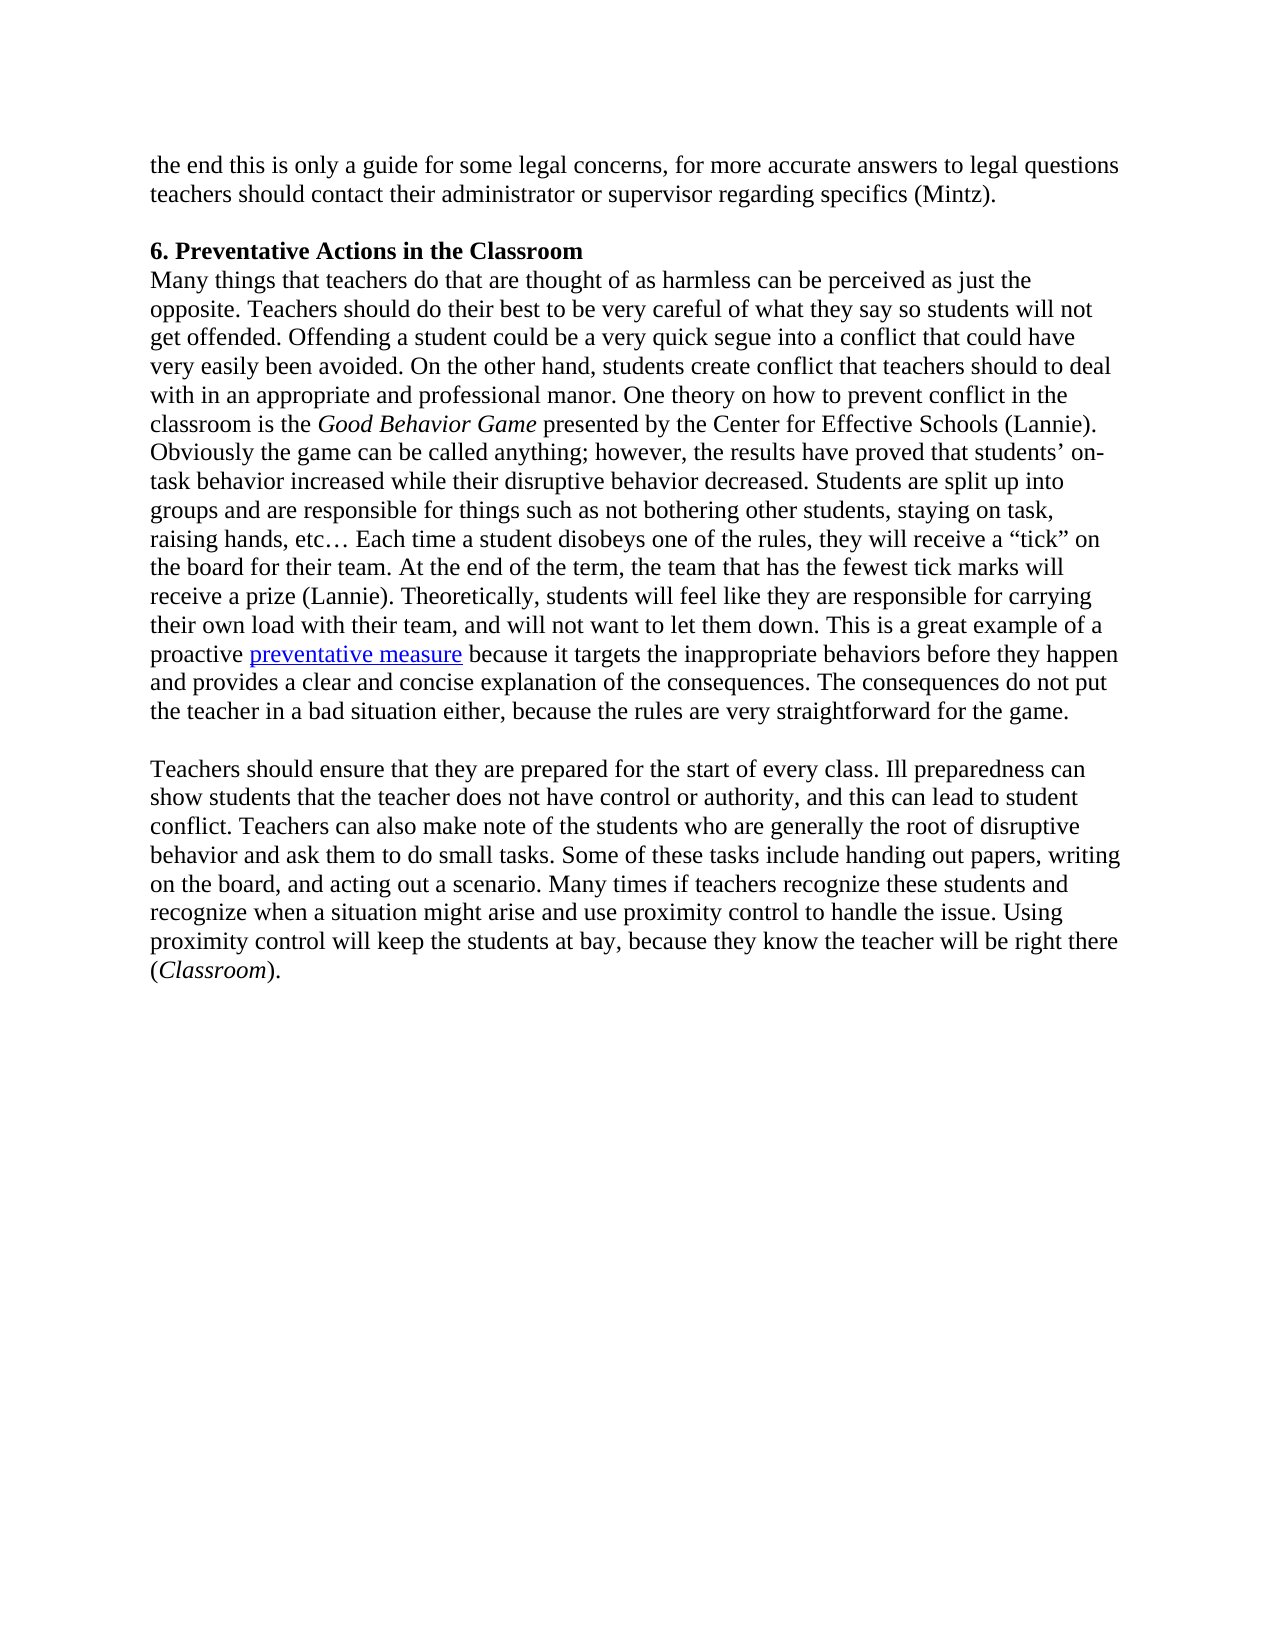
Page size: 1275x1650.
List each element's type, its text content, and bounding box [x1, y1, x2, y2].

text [150, 150, 1125, 207]
text 6. Preventative Actions in the Classroom [150, 236, 1125, 265]
text Teachers should ensure that they are prepared for the start of every class. Ill preparedness can show students that the teacher does not have control or authority, and this can lead to student conflict. Teachers can also make note of the students who are generally the root of disruptive behavior and ask them to do small tasks. Some of these tasks include handing out papers, writing on the board, and acting out a scenario. Many times if teachers recognize these students and recognize when a situation might arise and use proximity control to handle the issue. Using proximity control will keep the students at bay, because they know the teacher will be right there (Classroom). [150, 754, 1125, 1012]
text Many things that teachers do that are thought of as harmless can be perceived as just the opposite. Teachers should do their best to be very careful of what they say so students will not get offended. Offending a student could be a very quick segue into a conflict that could have very easily been avoided. On the other hand, students create conflict that teachers should to deal with in an appropriate and professional manor. One theory on how to prevent conflict in the classroom is the Good Behavior Game presented by the Center for Effective Schools (Lannie). Obviously the game can be called anything; however, the results have proved that students’ on-task behavior increased while their disruptive behavior decreased. Students are split up into groups and are responsible for things such as not bothering other students, staying on task, raising hands, etc… Each time a student disobeys one of the rules, they will receive a “tick” on the board for their team. At the end of the term, the team that has the fewest tick marks will receive a prize (Lannie). Theoretically, students will feel like they are responsible for carrying their own load with their team, and will not want to let them down. This is a great example of a proactive preventative measure because it targets the inappropriate behaviors before they happen and provides a clear and concise explanation of the consequences. The consequences do not put the teacher in a bad situation either, because the rules are very straightforward for the game. [150, 265, 1125, 725]
